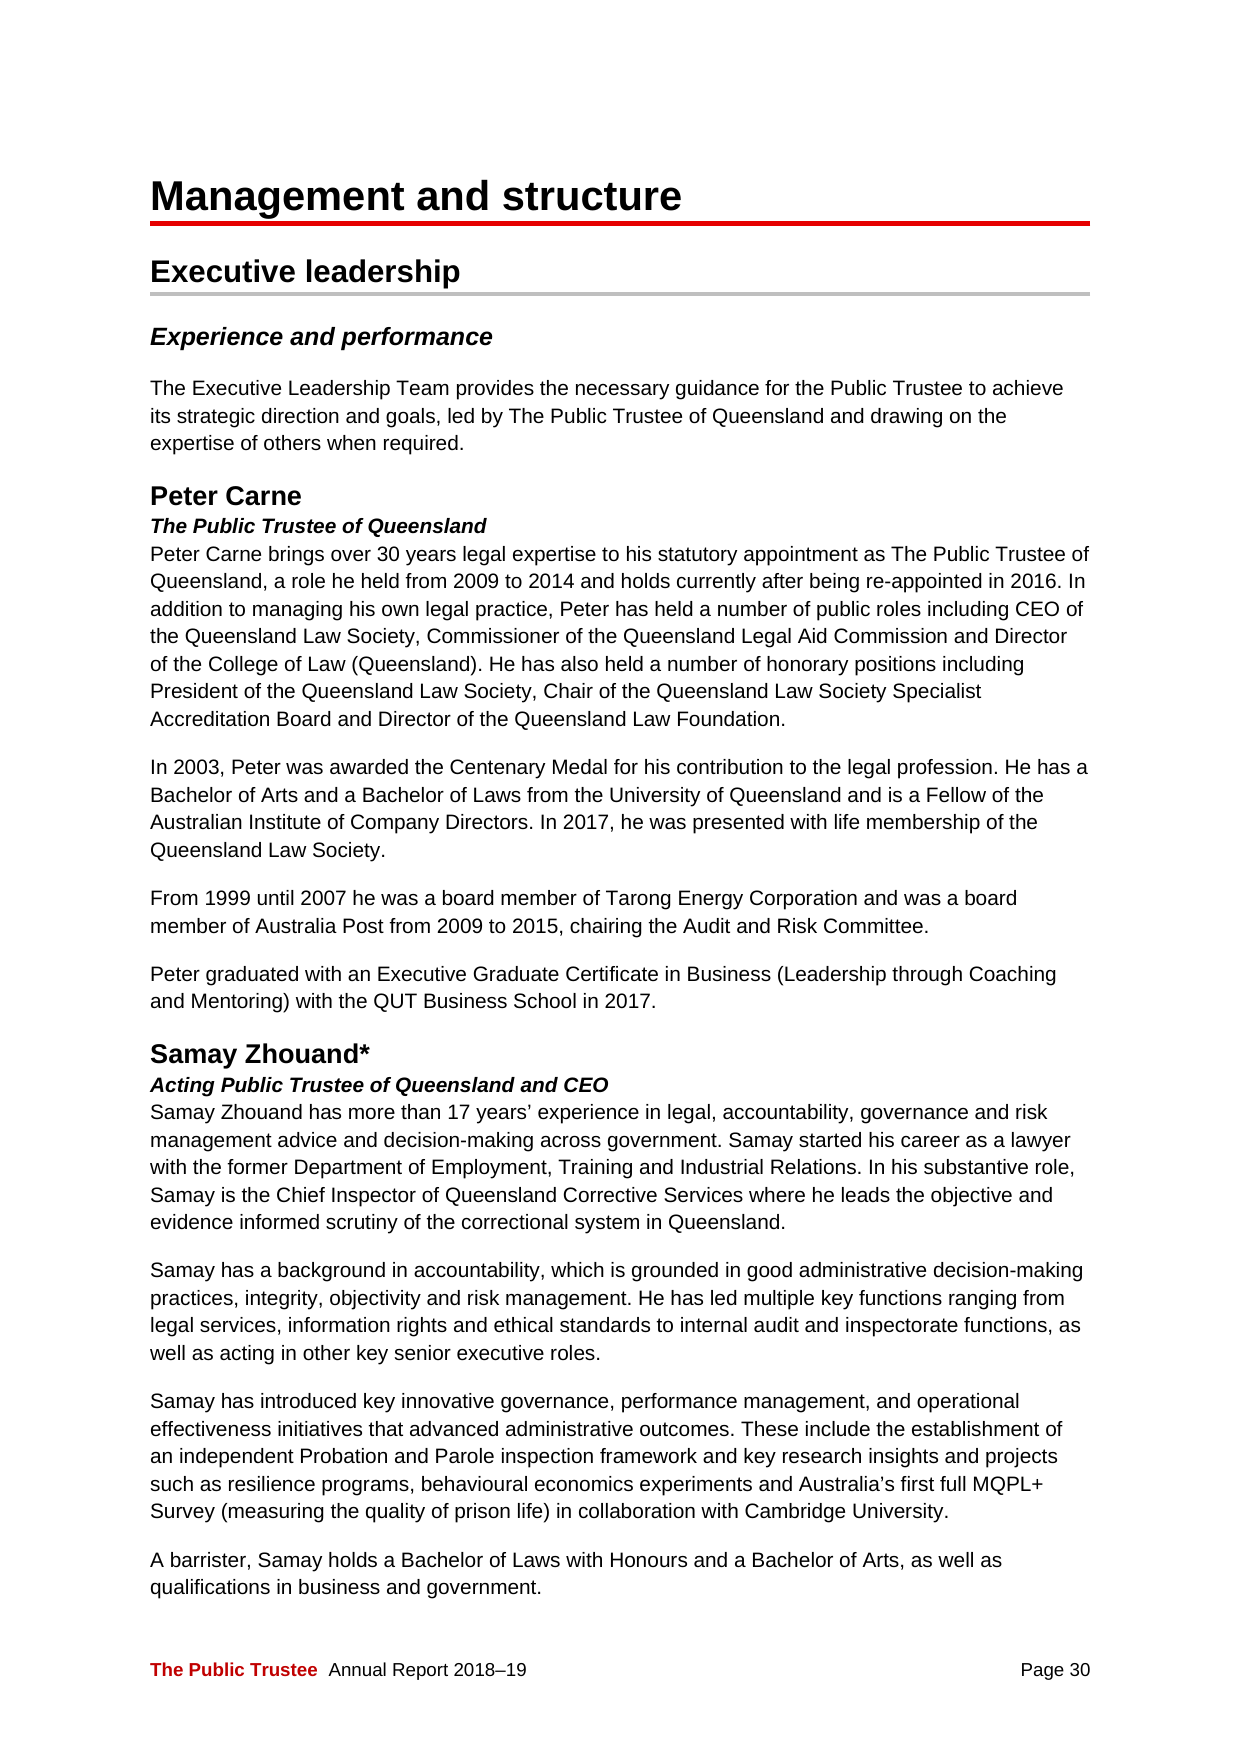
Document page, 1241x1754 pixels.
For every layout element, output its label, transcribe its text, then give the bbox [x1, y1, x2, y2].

text A barrister, Samay holds a Bachelor of Laws with Honours and a Bachelor of Arts, as well as qualifications in business and government. [150, 1547, 1090, 1599]
text Samay has introduced key innovative governance, performance management, and operational effectiveness initiatives that advanced administrative outcomes. These include the establishment of an independent Probation and Parole inspection framework and key research insights and projects such as resilience programs, behavioural economics experiments and Australia’s first full MQPL+ Survey (measuring the quality of prison life) in collaboration with Cambridge University. [150, 1389, 1090, 1523]
text Peter Carne The Public Trustee of Queensland Peter Carne brings over 30 years legal expertise to his statutory appointment as The Public Trustee of Queensland, a role he held from 2009 to 2014 and holds currently after being re-appointed in 2016. In addition to managing his own legal practice, Peter has held a number of public roles including CEO of the Queensland Law Society, Commissioner of the Queensland Legal Aid Commission and Director of the College of Law (Queensland). He has also held a number of honorary positions including President of the Queensland Law Society, Chair of the Queensland Law Society Specialist Accreditation Board and Director of the Queensland Law Foundation. [150, 479, 1090, 731]
subtitle Management and structure [150, 171, 1090, 221]
text Samay Zhouand* Acting Public Trustee of Queensland and CEO Samay Zhouand has more than 17 years’ experience in legal, accountability, governance and risk management advice and decision-making across government. Samay started his career as a lawyer with the former Department of Employment, Training and Industrial Relations. In his substantive role, Samay is the Chief Inspector of Queensland Corrective Services where he leads the objective and evidence informed scrutiny of the correctional system in Queensland. [150, 1038, 1090, 1234]
text Experience and performance [150, 322, 1090, 351]
text The Executive Leadership Team provides the necessary guidance for the Public Trustee to achieve its strategic direction and goals, led by The Public Trustee of Queensland and drawing on the expertise of others when required. [150, 376, 1090, 455]
text In 2003, Peter was awarded the Centenary Medal for his contribution to the legal profession. He has a Bachelor of Arts and a Bachelor of Laws from the University of Queensland and is a Fellow of the Australian Institute of Company Directors. In 2017, he was presented with life membership of the Queensland Law Society. [150, 755, 1090, 862]
subtitle Executive leadership [150, 253, 1090, 292]
text From 1999 until 2007 he was a board member of Tarong Energy Corporation and was a board member of Australia Post from 2009 to 2015, chairing the Audit and Risk Committee. [150, 886, 1090, 937]
text Samay has a background in accountability, which is grounded in good administrative decision-making practices, integrity, objectivity and risk management. He has led multiple key functions ranging from legal services, information rights and ethical standards to internal audit and inspectorate functions, as well as acting in other key senior executive roles. [150, 1258, 1090, 1365]
text Peter graduated with an Executive Graduate Certificate in Business (Leadership through Coaching and Mentoring) with the QUT Business School in 2017. [150, 962, 1090, 1013]
